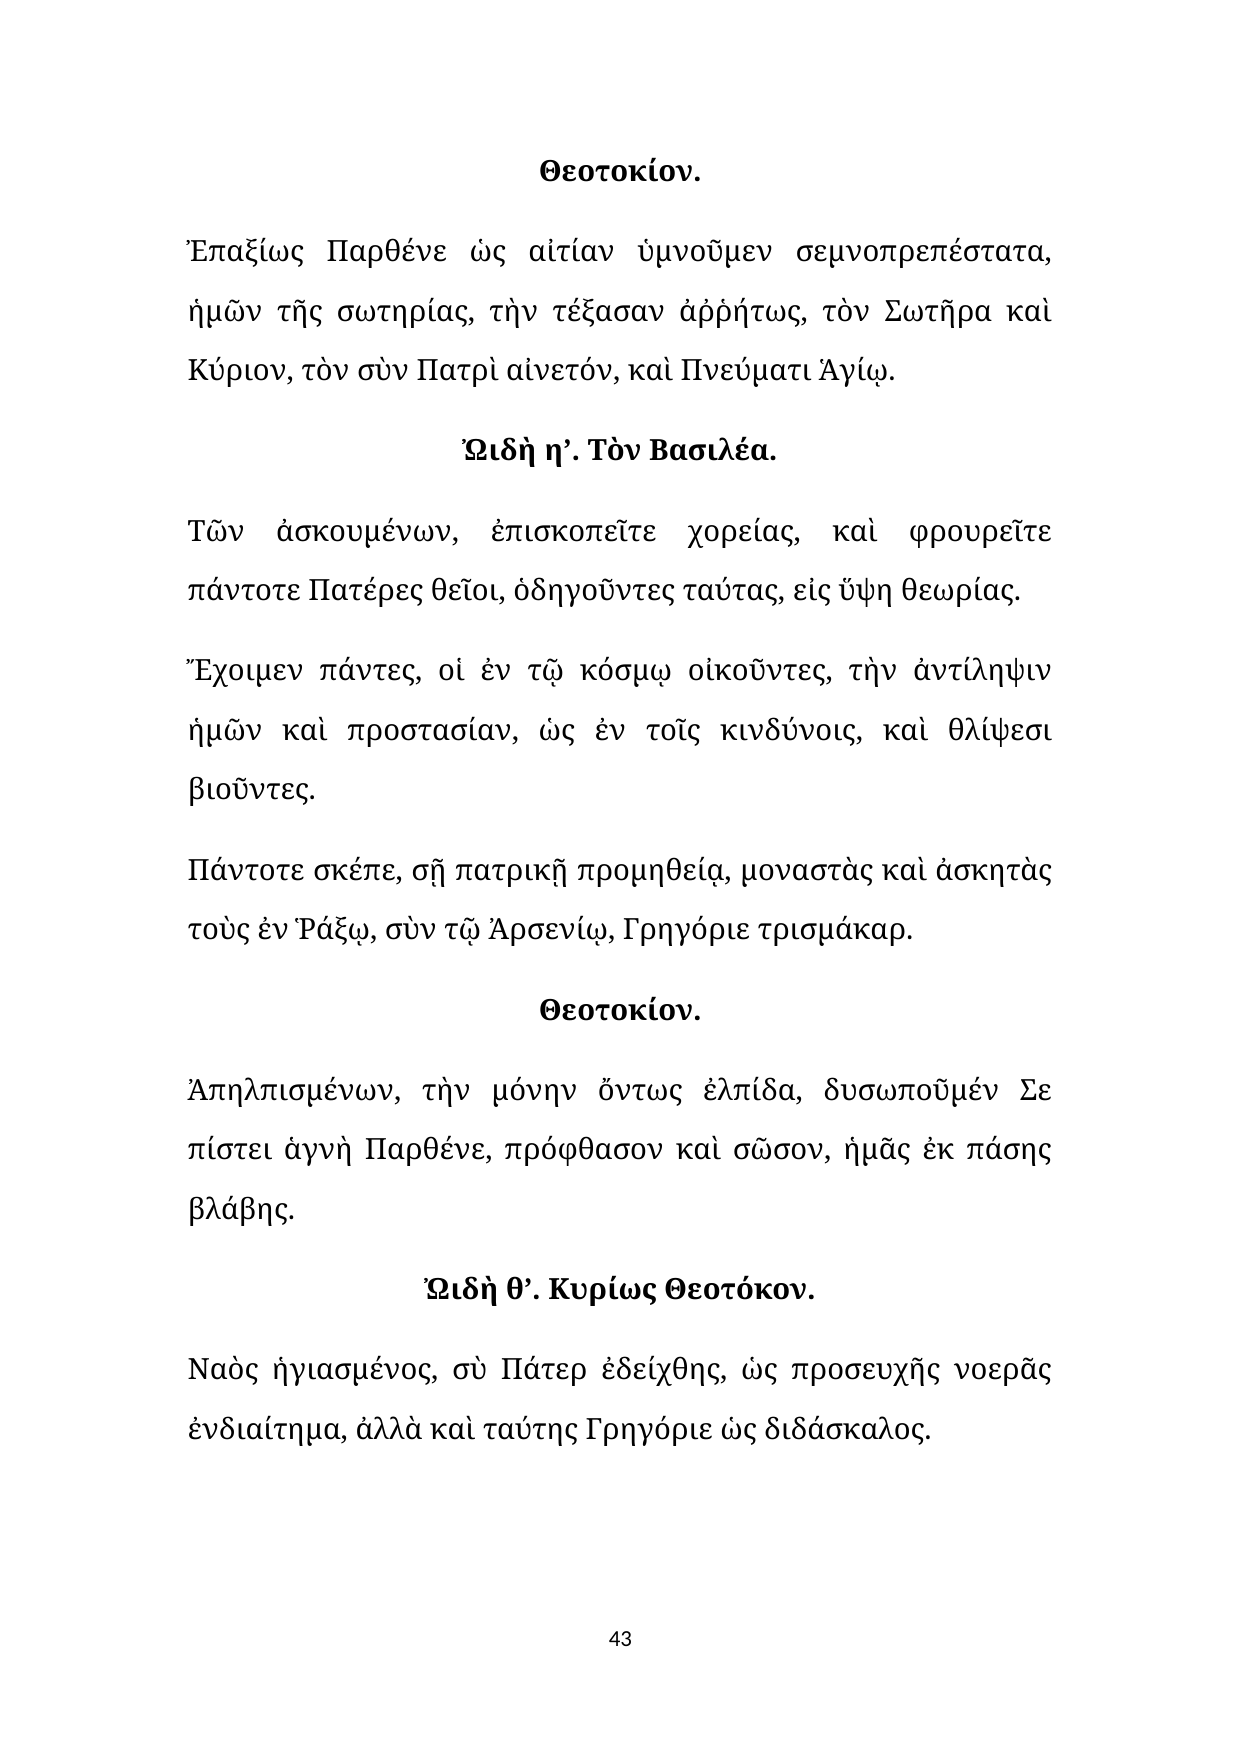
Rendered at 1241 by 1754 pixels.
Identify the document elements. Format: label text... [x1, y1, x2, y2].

text Θεοτοκίον. [187, 150, 1053, 190]
text ᾨδὴ θ’. Κυρίως Θεοτόκον. [187, 1268, 1053, 1308]
text Θεοτοκίον. [187, 989, 1053, 1028]
text Ἔχοιμεν πάντες, οἱ ἐν τῷ κόσμῳ οἰκοῦντες, τὴν ἀντίληψιν ἡμῶν καὶ προστασίαν, ὡς ἐν τοῖς κινδύνοις, καὶ θλίψεσι βιοῦντες. [187, 650, 1053, 808]
text Τῶν ἀσκουμένων, ἐπισκοπεῖτε χορείας, καὶ φρουρεῖτε πάντοτε Πατέρες θεῖοι, ὁδηγοῦντες ταύτας, εἰς ὕψη θεωρίας. [187, 510, 1053, 609]
text Ἐπαξίως Παρθένε ὡς αἰτίαν ὑμνοῦμεν σεμνοπρεπέστατα, ἡμῶν τῆς σωτηρίας, τὴν τέξασαν ἀῤῥήτως, τὸν Σωτῆρα καὶ Κύριον, τὸν σὺν Πατρὶ αἰνετόν, καὶ Πνεύματι Ἁγίῳ. [187, 230, 1053, 389]
text Ἀπηλπισμένων, τὴν μόνην ὄντως ἐλπίδα, δυσωποῦμέν Σε πίστει ἁγνὴ Παρθένε, πρόφθασον καὶ σῶσον, ἡμᾶς ἐκ πάσης βλάβης. [187, 1069, 1053, 1228]
text ᾨδὴ η’. Τὸν Βασιλέα. [187, 429, 1053, 469]
text Ναὸς ἡγιασμένος, σὺ Πάτερ ἐδείχθης, ὡς προσευχῆς νοερᾶς ἐνδιαίτημα, ἀλλὰ καὶ ταύτης Γρηγόριε ὡς διδάσκαλος. [187, 1349, 1053, 1448]
text Πάντοτε σκέπε, σῇ πατρικῇ προμηθείᾳ, μοναστὰς καὶ ἀσκητὰς τοὺς ἐν Ῥάξῳ, σὺν τῷ Ἀρσενίῳ, Γρηγόριε τρισμάκαρ. [187, 849, 1053, 948]
